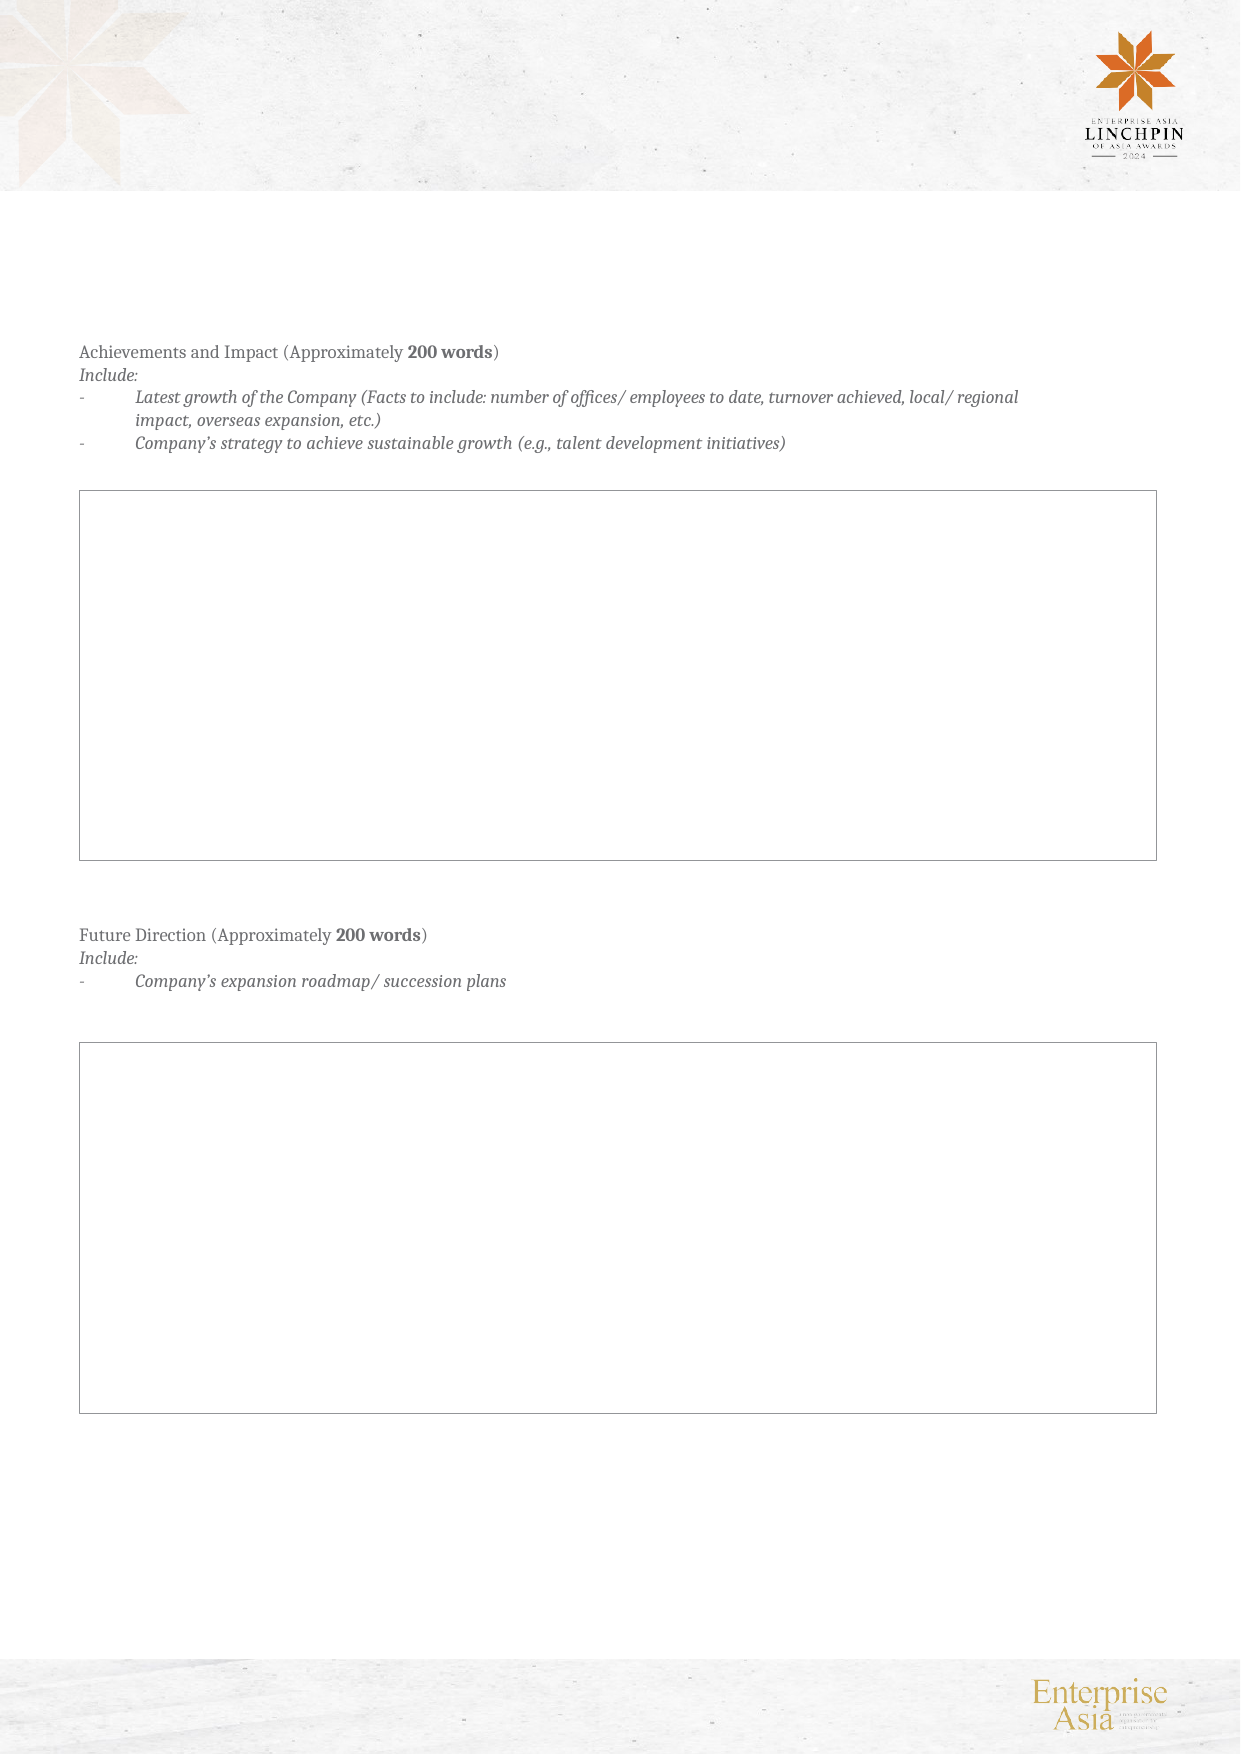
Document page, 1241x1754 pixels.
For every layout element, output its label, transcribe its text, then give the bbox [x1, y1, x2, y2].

list Company’s expansion roadmap/ succession plans [79, 971, 1169, 992]
picture [0, 1659, 1241, 1754]
text Future Direction (Approximately 200 words) [79, 925, 1169, 946]
list Latest growth of the Company (Facts to include: number of offices/ employees to date, turnover achieved, local/ regional impact, overseas expansion, etc.) [79, 387, 1054, 431]
picture [0, 0, 1241, 191]
text Include: [79, 948, 1169, 969]
subtitle Achievements and Impact (Approximately 200 words) [79, 341, 1169, 363]
text Include: [79, 364, 1169, 386]
list Company’s strategy to achieve sustainable growth (e.g., talent development initiatives) [79, 432, 1169, 454]
